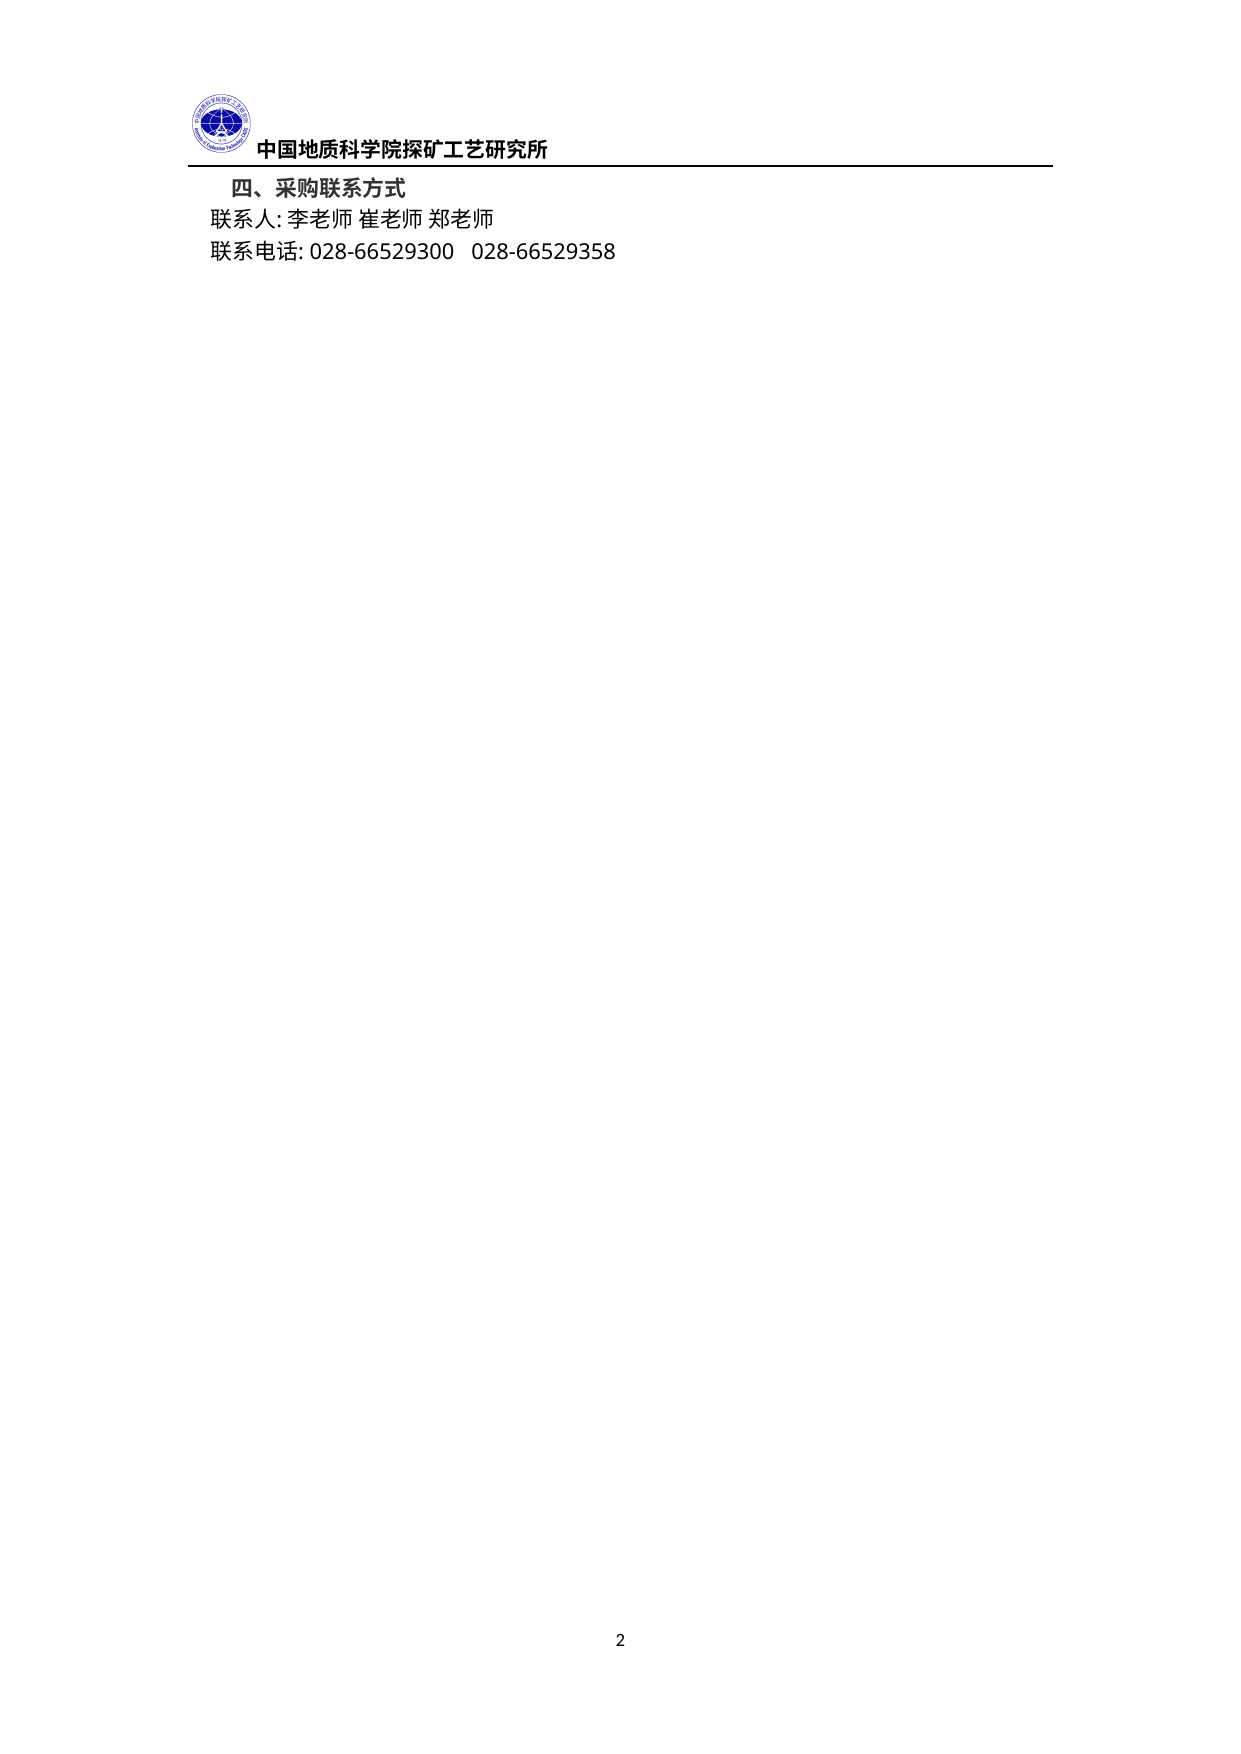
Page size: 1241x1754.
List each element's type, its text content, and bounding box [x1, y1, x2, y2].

text 四、采购联系方式 [187, 171, 1053, 202]
text 联系电话: 028-66529300 028-66529358 [187, 234, 1053, 266]
picture [187, 88, 257, 158]
text 联系人: 李老师 崔老师 郑老师 [187, 202, 1053, 234]
